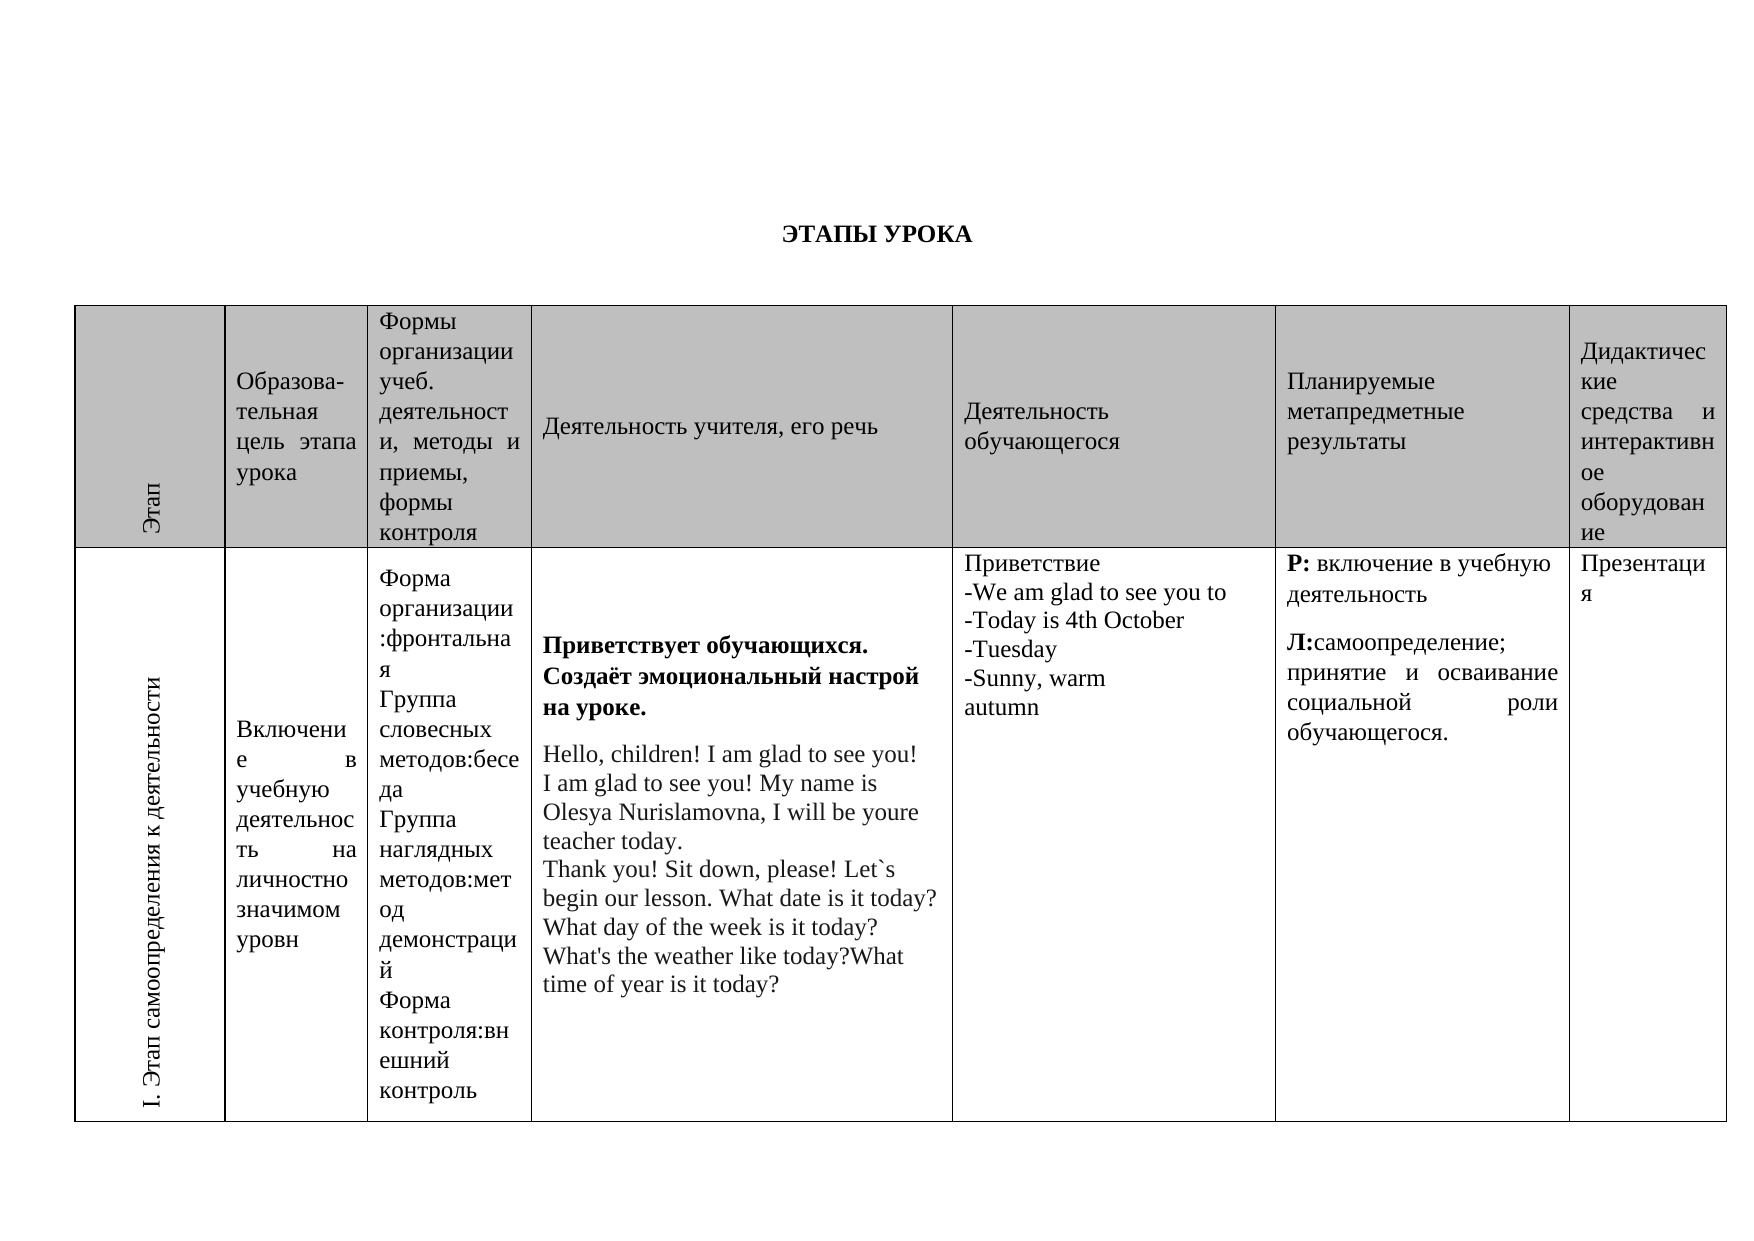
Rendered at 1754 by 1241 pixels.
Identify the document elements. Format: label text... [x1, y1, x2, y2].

table_cell Форма организации:фронтальная Группа словесных методов:беседа Группа наглядных методов:метод демонстраций Форма контроля:внешний контроль [368, 548, 531, 1121]
table_cell Приветствует обучающихся. Создаёт эмоциональный настрой на уроке. Hello, children! I am glad to see you! I am glad to see you! My name is Olesya Nurislamovna, I will be youre teacher today. Thank you! Sit down, please! Let`s begin our lesson. What date is it today? What day of the week is it today? What's the weather like today?What time of year is it today? [532, 548, 952, 1121]
table_header Планируемые метапредметные результаты [1276, 306, 1569, 547]
text ЭТАПЫ УРОКА [75, 219, 1679, 247]
table_header Формы организации учеб. деятельности, методы и приемы, формы контроля [368, 306, 531, 547]
table_header Этап [76, 306, 224, 547]
table_header Деятельность обучающегося [953, 306, 1275, 547]
table_cell I. Этап самоопределения к деятельности [76, 548, 224, 1121]
table_cell Презентация [1570, 548, 1726, 1121]
table_cell Р: включение в учебную деятельность Л:самоопределение; принятие и осваивание социальной роли обучающегося. [1276, 548, 1569, 1121]
table_cell Приветствие -We am glad to see you to -Today is 4th October -Tuesday -Sunny, warm autumn [953, 548, 1275, 1121]
table_header Деятельность учителя, его речь [532, 306, 952, 547]
table_header Образова-тельная цель этапа урока [226, 306, 367, 547]
table_cell Включение в учебную деятельность на личностно значимом уровн [226, 548, 367, 1121]
table_header Дидактические средства и интерактивное оборудование [1570, 306, 1726, 547]
